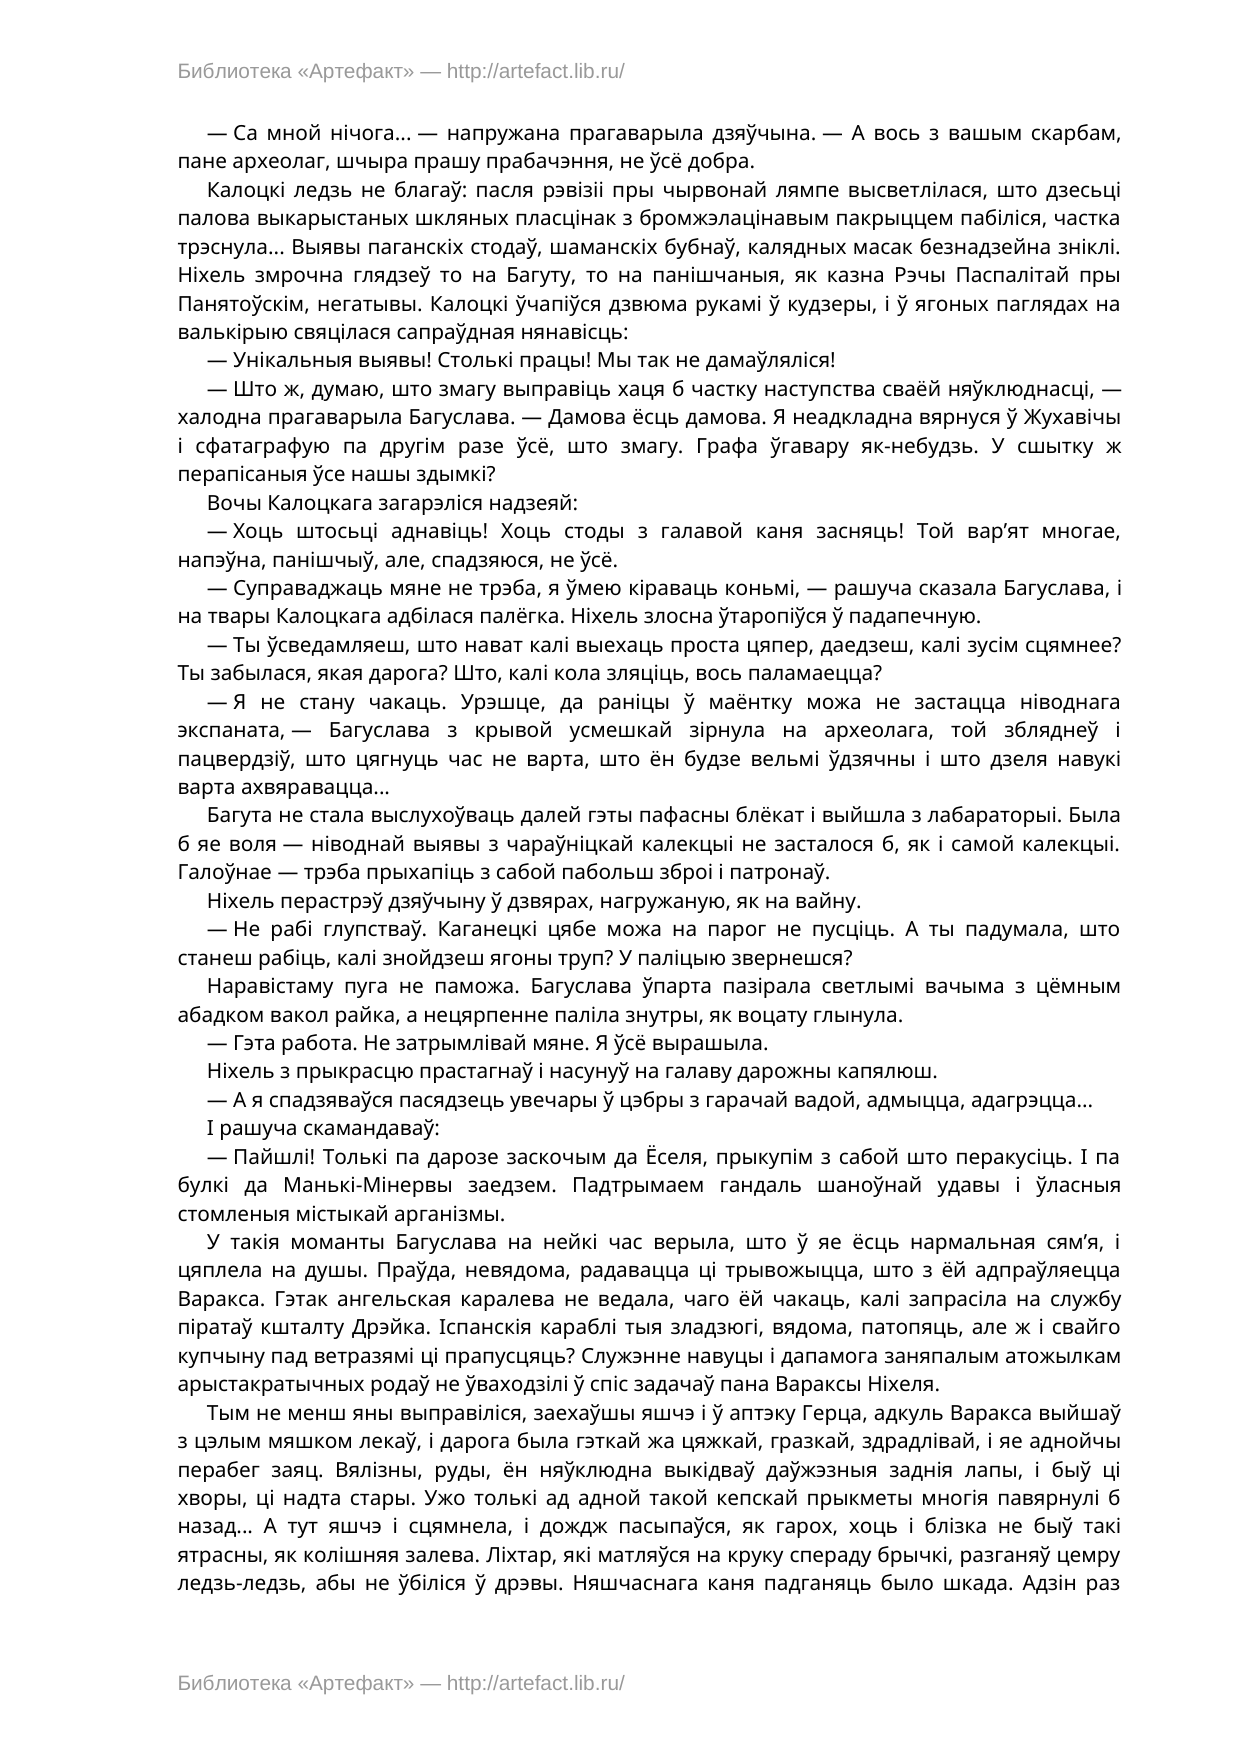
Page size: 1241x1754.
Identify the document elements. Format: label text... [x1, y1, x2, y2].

text — А я спадзяваўся пасядзець увечары ў цэбры з гарачай вадой, адмыцца, адагрэцца... [177, 1085, 1122, 1113]
text — Ты ўсведамляеш, што нават калі выехаць проста цяпер, даедзеш, калі зусім сцямнее? Ты забылася, якая дарога? Што, калі кола зляціць, вось паламаецца? [177, 630, 1122, 687]
text Багута не стала выслухоўваць далей гэты пафасны блёкат і выйшла з лабараторыі. Была б яе воля — ніводнай выявы з чараўніцкай калекцыі не засталося б, як і самой калекцыі. Галоўнае — трэба прыхапіць з сабой пабольш зброі і патронаў. [177, 801, 1122, 886]
text — Суправаджаць мяне не трэба, я ўмею кіраваць коньмі, — рашуча сказала Багуслава, і на твары Калоцкага адбілася палёгка. Ніхель злосна ўтаропіўся ў падапечную. [177, 573, 1122, 630]
text У такія моманты Багуслава на нейкі час верыла, што ў яе ёсць нармальная сям’я, і цяплела на душы. Праўда, невядома, радавацца ці трывожыцца, што з ёй адпраўляецца Варакса. Гэтак ангельская каралева не ведала, чаго ёй чакаць, калі запрасіла на службу піратаў кшталту Дрэйка. Іспанскія караблі тыя зладзюгі, вядома, патопяць, але ж і свайго купчыну пад ветразямі ці прапусцяць? Служэнне навуцы і дапамога заняпалым атожылкам арыстакратычных родаў не ўваходзілі ў спіс задачаў пана Вараксы Ніхеля. [177, 1227, 1122, 1398]
text І рашуча скамандаваў: [177, 1113, 1122, 1142]
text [177, 1398, 1122, 1597]
text Калоцкі ледзь не благаў: пасля рэвізіі пры чырвонай лямпе высветлілася, што дзесьці палова выкарыстаных шкляных пласцінак з бромжэлацінавым пакрыццем пабіліся, частка трэснула... Выявы паганскіх стодаў, шаманскіх бубнаў, калядных масак безнадзейна зніклі. Ніхель змрочна глядзеў то на Багуту, то на панішчаныя, як казна Рэчы Паспалітай пры Панятоўскім, негатывы. Калоцкі ўчапіўся дзвюма рукамі ў кудзеры, і ў ягоных паглядах на валькірыю свяцілася сапраўдная нянавісць: [177, 175, 1122, 346]
text — Унікальныя выявы! Столькі працы! Мы так не дамаўляліся! [177, 346, 1122, 374]
text Ніхель з прыкрасцю прастагнаў і насунуў на галаву дарожны капялюш. [177, 1057, 1122, 1085]
text — Пайшлі! Толькі па дарозе заскочым да Ёселя, прыкупім з сабой што перакусіць. І па булкі да Манькі-Мінервы заедзем. Падтрымаем гандаль шаноўнай удавы і ўласныя стомленыя містыкай арганізмы. [177, 1142, 1122, 1227]
text — Хоць штосьці аднавіць! Хоць стоды з галавой каня засняць! Той вар’ят многае, напэўна, панішчыў, але, спадзяюся, не ўсё. [177, 516, 1122, 573]
text Наравістаму пуга не паможа. Багуслава ўпарта пазірала светлымі вачыма з цёмным абадком вакол райка, а нецярпенне паліла знутры, як воцату глынула. [177, 971, 1122, 1028]
text Вочы Калоцкага загарэліся надзеяй: [177, 488, 1122, 516]
text — Я не стану чакаць. Урэшце, да раніцы ў маёнтку можа не застацца ніводнага экспаната, — Багуслава з крывой усмешкай зірнула на археолага, той збляднеў і пацвердзіў, што цягнуць час не варта, што ён будзе вельмі ўдзячны і што дзеля навукі варта ахвяравацца... [177, 687, 1122, 801]
text Ніхель перастрэў дзяўчыну ў дзвярах, нагружаную, як на вайну. [177, 886, 1122, 914]
text — Не рабі глупстваў. Каганецкі цябе можа на парог не пусціць. А ты падумала, што станеш рабіць, калі знойдзеш ягоны труп? У паліцыю звернешся? [177, 914, 1122, 971]
text — Гэта работа. Не затрымлівай мяне. Я ўсё вырашыла. [177, 1028, 1122, 1057]
text — Са мной нічога... — напружана прагаварыла дзяўчына. — А вось з вашым скарбам, пане археолаг, шчыра прашу прабачэння, не ўсё добра. [177, 118, 1122, 175]
text — Што ж, думаю, што змагу выправіць хаця б частку наступства сваёй няўклюднасці, — халодна прагаварыла Багуслава. — Дамова ёсць дамова. Я неадкладна вярнуся ў Жухавічы і сфатаграфую па другім разе ўсё, што змагу. Графа ўгавару як-небудзь. У сшытку ж перапісаныя ўсе нашы здымкі? [177, 374, 1122, 488]
